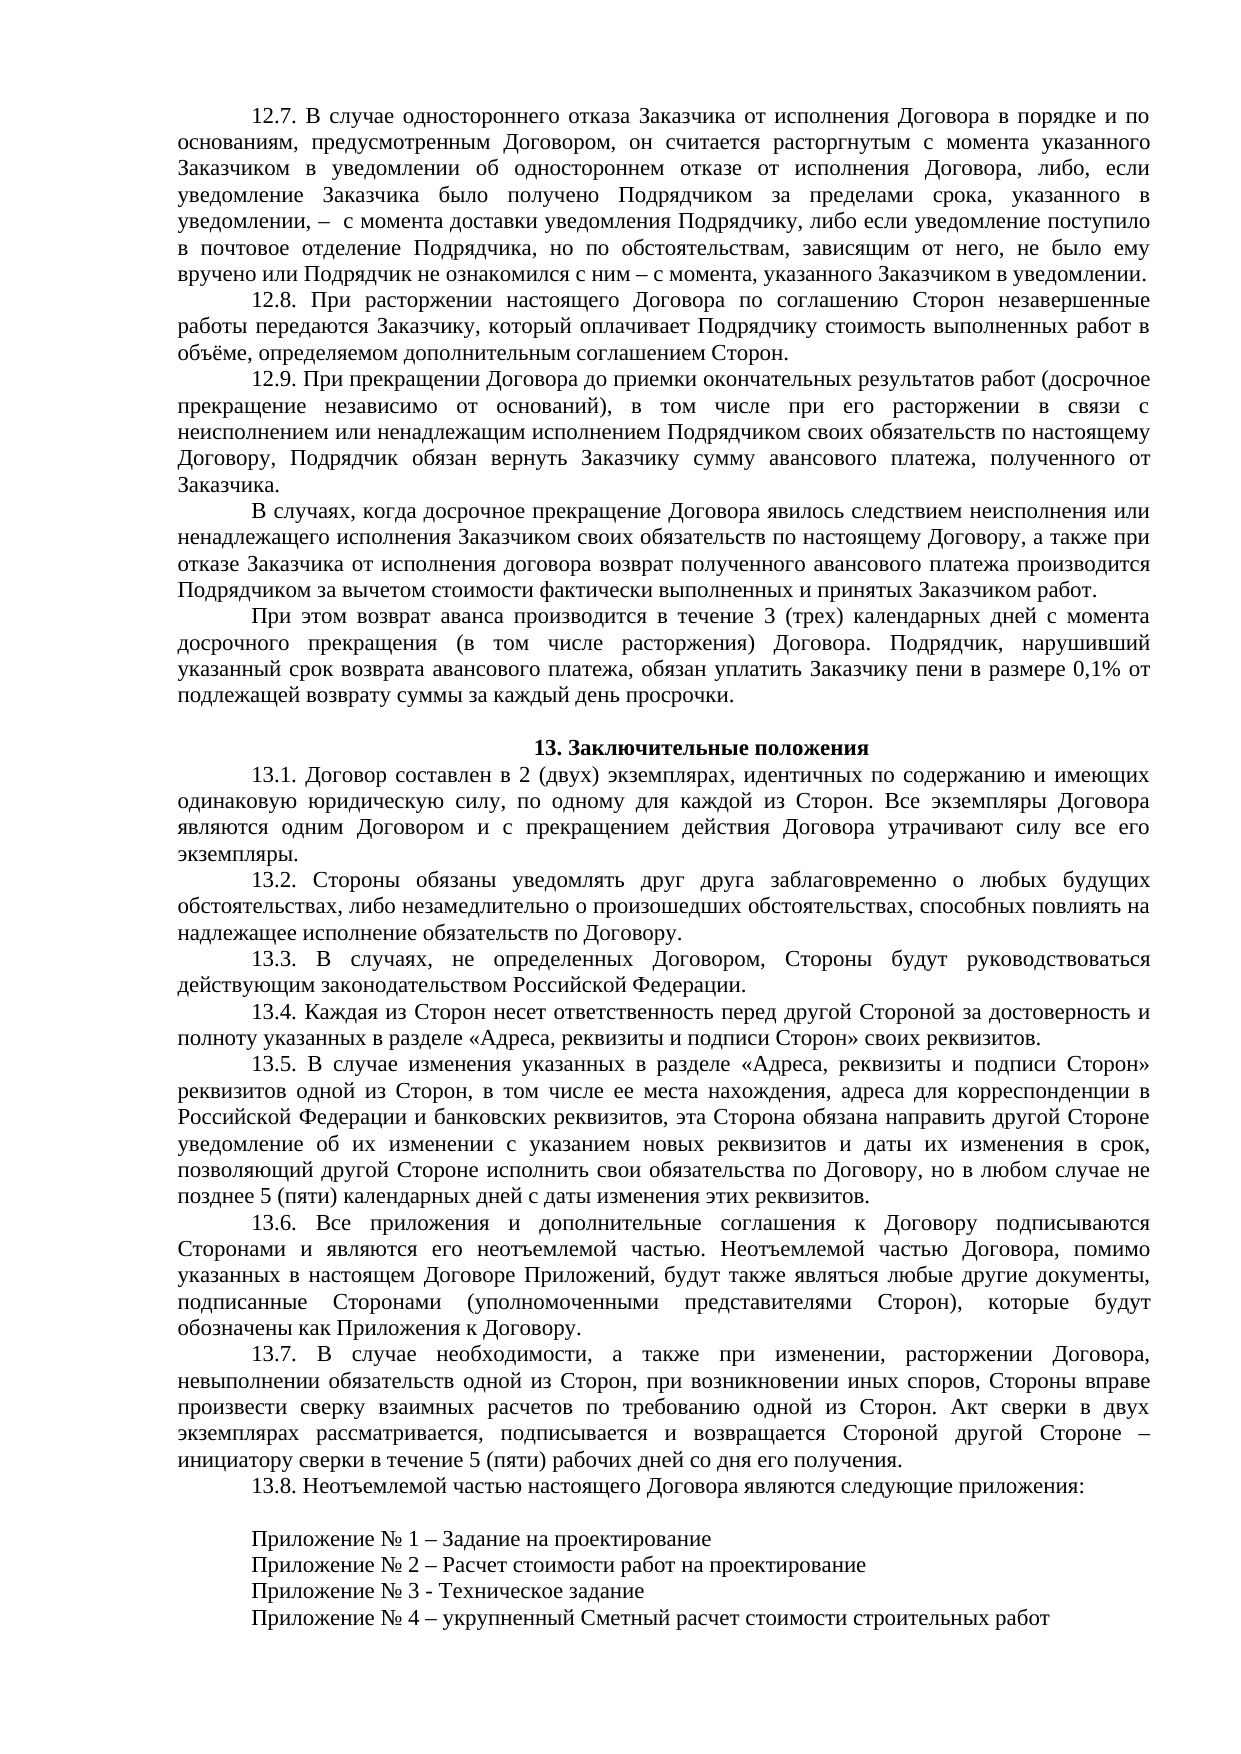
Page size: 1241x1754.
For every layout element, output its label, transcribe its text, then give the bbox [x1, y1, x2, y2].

text Приложение № 2 – Расчет стоимости работ на проектирование [177, 1551, 1152, 1578]
text 13.6. Все приложения и дополнительные соглашения к Договору подписываются Сторонами и являются его неотъемлемой частью. Неотъемлемой частью Договора, помимо указанных в настоящем Договоре Приложений, будут также являться любые другие документы, подписанные Сторонами (уполномоченными представителями Сторон), которые будут обозначены как Приложения к Договору. [177, 1209, 1152, 1340]
text 13.5. В случае изменения указанных в разделе «Адреса, реквизиты и подписи Сторон» реквизитов одной из Сторон, в том числе ее места нахождения, адреса для корреспонденции в Российской Федерации и банковских реквизитов, эта Сторона обязана направить другой Стороне уведомление об их изменении с указанием новых реквизитов и даты их изменения в срок, позволяющий другой Стороне исполнить свои обязательства по Договору, но в любом случае не позднее 5 (пяти) календарных дней с даты изменения этих реквизитов. [177, 1051, 1152, 1209]
text 13.3. В случаях, не определенных Договором, Стороны будут руководствоваться действующим законодательством Российской Федерации. [177, 945, 1152, 998]
text В случаях, когда досрочное прекращение Договора явилось следствием неисполнения или ненадлежащего исполнения Заказчиком своих обязательств по настоящему Договору, а также при отказе Заказчика от исполнения договора возврат полученного авансового платежа производится Подрядчиком за вычетом стоимости фактически выполненных и принятых Заказчиком работ. [177, 497, 1152, 602]
text 13.8. Неотъемлемой частью настоящего Договора являются следующие приложения: [177, 1472, 1152, 1498]
text При этом возврат аванса производится в течение 3 (трех) календарных дней с момента досрочного прекращения (в том числе расторжения) Договора. Подрядчик, нарушивший указанный срок возврата авансового платежа, обязан уплатить Заказчику пени в размере 0,1% от подлежащей возврату суммы за каждый день просрочки. [177, 602, 1152, 708]
text 13.7. В случае необходимости, а также при изменении, расторжении Договора, невыполнении обязательств одной из Сторон, при возникновении иных споров, Стороны вправе произвести сверку взаимных расчетов по требованию одной из Сторон. Акт сверки в двух экземплярах рассматривается, подписывается и возвращается Стороной другой Стороне – инициатору сверки в течение 5 (пяти) рабочих дней со дня его получения. [177, 1340, 1152, 1472]
text Приложение № 3 - Техническое задание [177, 1578, 1152, 1604]
text 13.2. Стороны обязаны уведомлять друг друга заблаговременно о любых будущих обстоятельствах, либо незамедлительно о произошедших обстоятельствах, способных повлиять на надлежащее исполнение обязательств по Договору. [177, 866, 1152, 945]
text Приложение № 1 – Задание на проектирование [177, 1525, 1152, 1551]
text Приложение № 4 – укрупненный Сметный расчет стоимости строительных работ [177, 1604, 1152, 1630]
text 12.9. При прекращении Договора до приемки окончательных результатов работ (досрочное прекращение независимо от оснований), в том числе при его расторжении в связи с неисполнением или ненадлежащим исполнением Подрядчиком своих обязательств по настоящему Договору, Подрядчик обязан вернуть Заказчику сумму авансового платежа, полученного от Заказчика. [177, 365, 1152, 497]
text 13.1. Договор составлен в 2 (двух) экземплярах, идентичных по содержанию и имеющих одинаковую юридическую силу, по одному для каждой из Сторон. Все экземпляры Договора являются одним Договором и с прекращением действия Договора утрачивают силу все его экземпляры. [177, 761, 1152, 866]
text 12.7. В случае одностороннего отказа Заказчика от исполнения Договора в порядке и по основаниям, предусмотренным Договором, он считается расторгнутым с момента указанного Заказчиком в уведомлении об одностороннем отказе от исполнения Договора, либо, если уведомление Заказчика было получено Подрядчиком за пределами срока, указанного в уведомлении, – с момента доставки уведомления Подрядчику, либо если уведомление поступило в почтовое отделение Подрядчика, но по обстоятельствам, зависящим от него, не было ему вручено или Подрядчик не ознакомился с ним – с момента, указанного Заказчиком в уведомлении. [177, 102, 1152, 286]
text 12.8. При расторжении настоящего Договора по соглашению Сторон незавершенные работы передаются Заказчику, который оплачивает Подрядчику стоимость выполненных работ в объёме, определяемом дополнительным соглашением Сторон. [177, 286, 1152, 365]
text 13. Заключительные положения [177, 734, 1152, 761]
text 13.4. Каждая из Сторон несет ответственность перед другой Стороной за достоверность и полноту указанных в разделе «Адреса, реквизиты и подписи Сторон» своих реквизитов. [177, 998, 1152, 1051]
